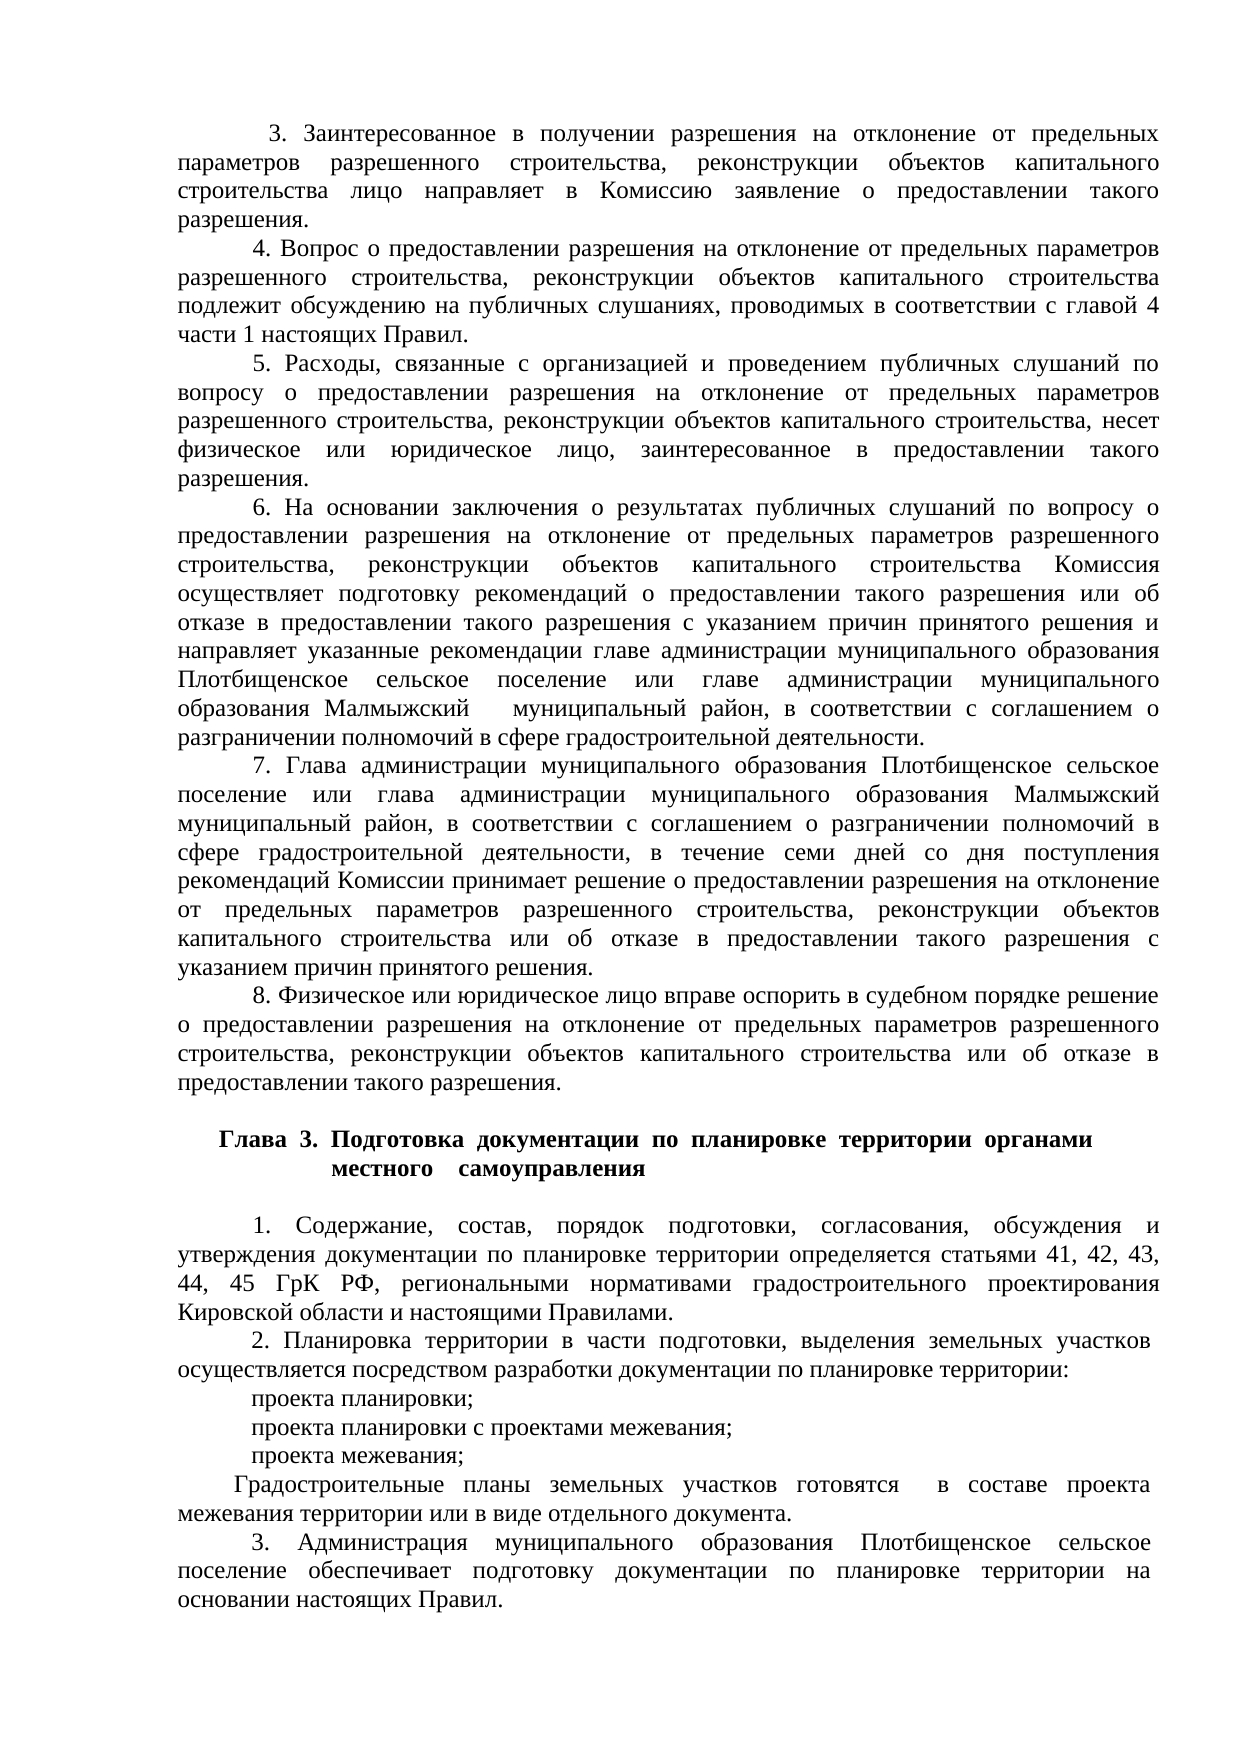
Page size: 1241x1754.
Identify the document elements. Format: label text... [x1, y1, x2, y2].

text 7. Глава администрации муниципального образования Плотбищенское сельское поселение или глава администрации муниципального образования Малмыжский муниципальный район, в соответствии с соглашением о разграничении полномочий в сфере градостроительной деятельности, в течение семи дней со дня поступления рекомендаций Комиссии принимает решение о предоставлении разрешения на отклонение от предельных параметров разрешенного строительства, реконструкции объектов капитального строительства или об отказе в предоставлении такого разрешения с указанием причин принятого решения. [177, 751, 1160, 981]
subtitle Глава 3. Подготовка документации по планировке территории органами [218, 1124, 1104, 1153]
subtitle местного самоуправления [218, 1153, 1104, 1182]
text 1. Содержание, состав, порядок подготовки, согласования, обсуждения и утверждения документации по планировке территории определяется статьями 41, 42, 43, 44, 45 ГрК РФ, региональными нормативами градостроительного проектирования Кировской области и настоящими Правилами. [177, 1211, 1160, 1326]
text 4. Вопрос о предоставлении разрешения на отклонение от предельных параметров разрешенного строительства, реконструкции объектов капитального строительства подлежит обсуждению на публичных слушаниях, проводимых в соответствии с главой 4 части 1 настоящих Правил. [177, 233, 1160, 348]
text 2. Планировка территории в части подготовки, выделения земельных участков осуществляется посредством разработки документации по планировке территории: [177, 1326, 1152, 1383]
text 3. Администрация муниципального образования Плотбищенское сельское поселение обеспечивает подготовку документации по планировке территории на основании настоящих Правил. [177, 1527, 1152, 1613]
text 6. На основании заключения о результатах публичных слушаний по вопросу о предоставлении разрешения на отклонение от предельных параметров разрешенного строительства, реконструкции объектов капитального строительства Комиссия осуществляет подготовку рекомендаций о предоставлении такого разрешения или об отказе в предоставлении такого разрешения с указанием причин принятого решения и направляет указанные рекомендации главе администрации муниципального образования Плотбищенское сельское поселение или главе администрации муниципального образования Малмыжский муниципальный район, в соответствии с соглашением о разграничении полномочий в сфере градостроительной деятельности. [177, 492, 1160, 751]
text Градостроительные планы земельных участков готовятся в составе проекта межевания территории или в виде отдельного документа. [177, 1469, 1152, 1527]
text 8. Физическое или юридическое лицо вправе оспорить в судебном порядке решение о предоставлении разрешения на отклонение от предельных параметров разрешенного строительства, реконструкции объектов капитального строительства или об отказе в предоставлении такого разрешения. [177, 981, 1160, 1096]
text проекта планировки; [177, 1383, 1152, 1412]
text 3. Заинтересованное в получении разрешения на отклонение от предельных параметров разрешенного строительства, реконструкции объектов капитального строительства лицо направляет в Комиссию заявление о предоставлении такого разрешения. [177, 118, 1160, 233]
text 5. Расходы, связанные с организацией и проведением публичных слушаний по вопросу о предоставлении разрешения на отклонение от предельных параметров разрешенного строительства, реконструкции объектов капитального строительства, несет физическое или юридическое лицо, заинтересованное в предоставлении такого разрешения. [177, 348, 1160, 492]
text проекта межевания; [177, 1441, 1152, 1469]
text проекта планировки с проектами межевания; [177, 1412, 1152, 1441]
